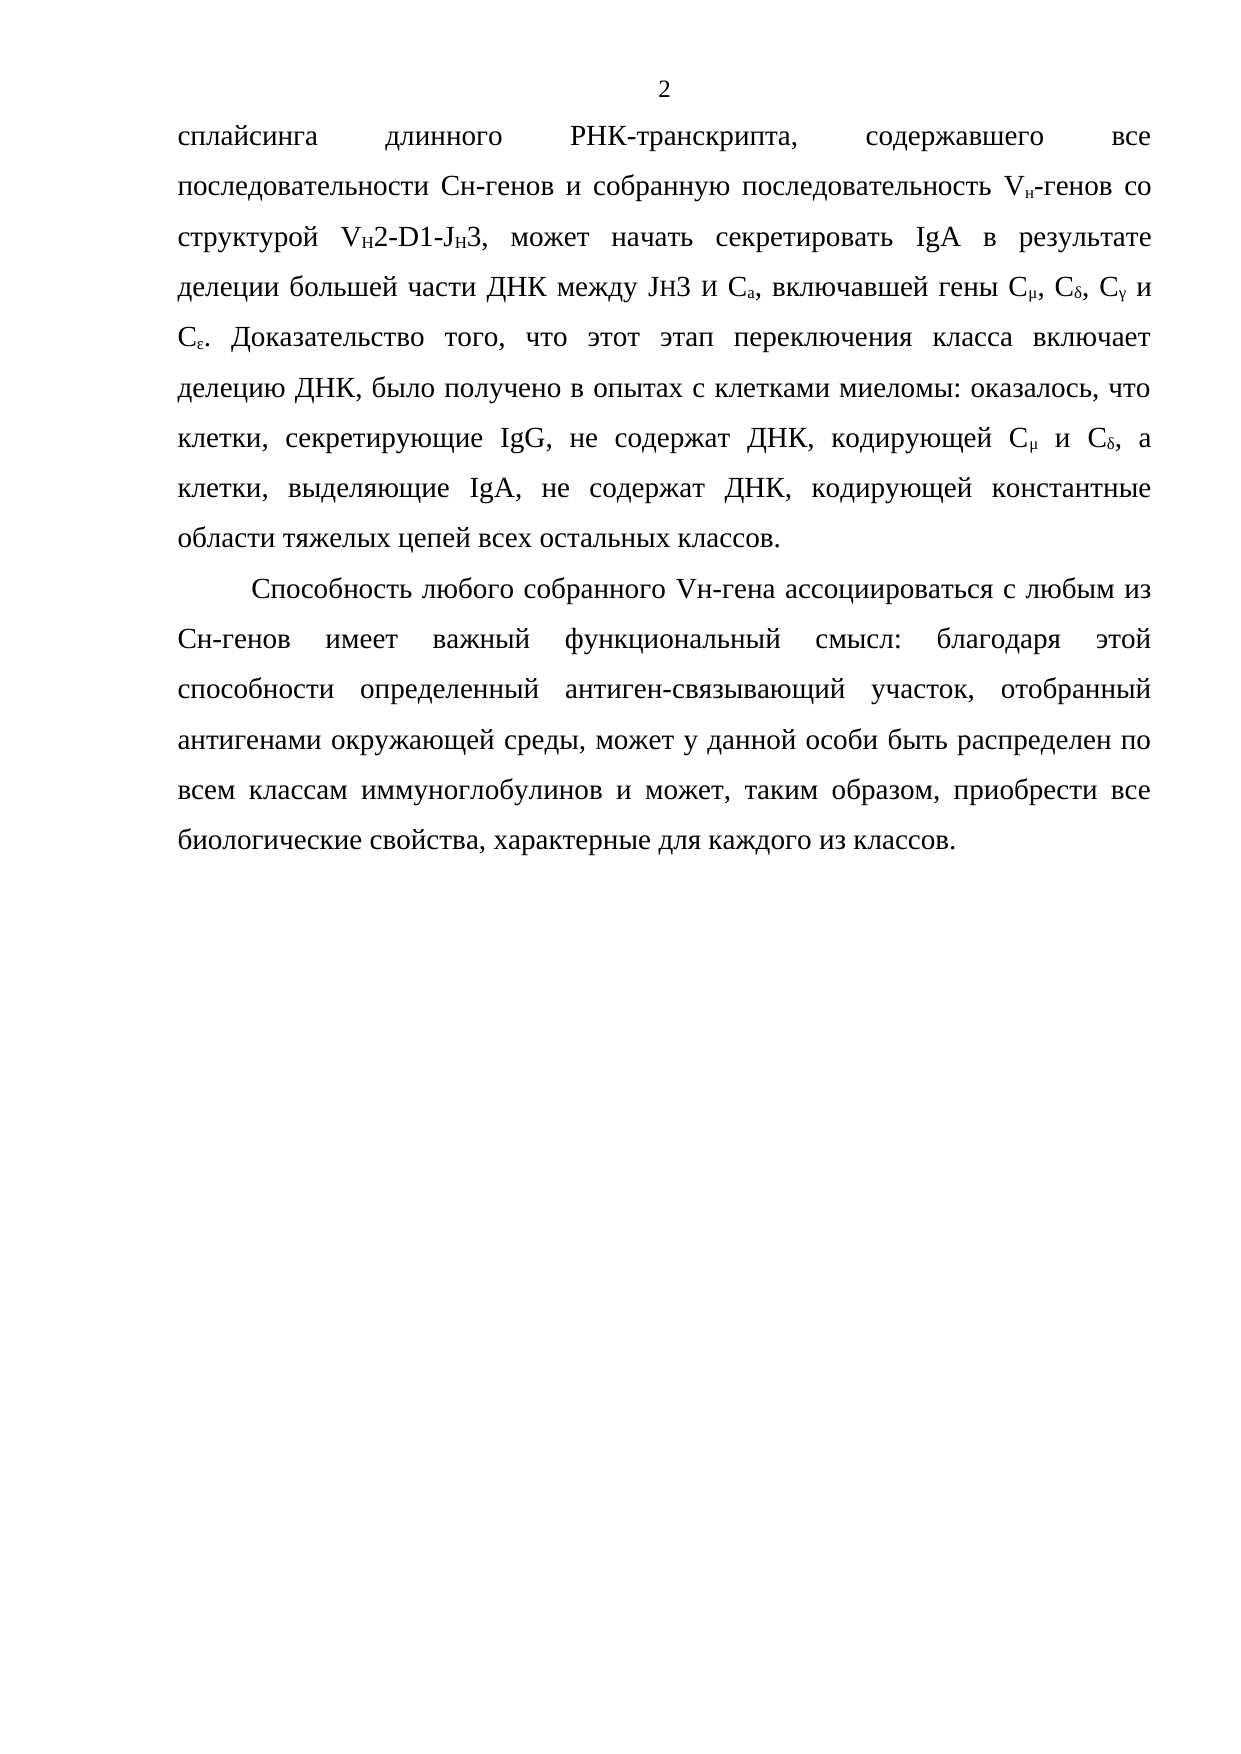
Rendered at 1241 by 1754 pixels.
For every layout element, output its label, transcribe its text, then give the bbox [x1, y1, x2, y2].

text Способность любого собранного Vн-гена ассоциироваться с любым из Сн-генов имеет важный функциональный смысл: благодаря этой способности определенный антиген-связывающий участок, отобранный антигенами окружающей среды, может у данной особи быть распределен по всем классам иммуноглобулинов и может, таким образом, приобрести все биологические свойства, характерные для каждого из классов. [177, 571, 1152, 856]
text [177, 118, 1152, 554]
